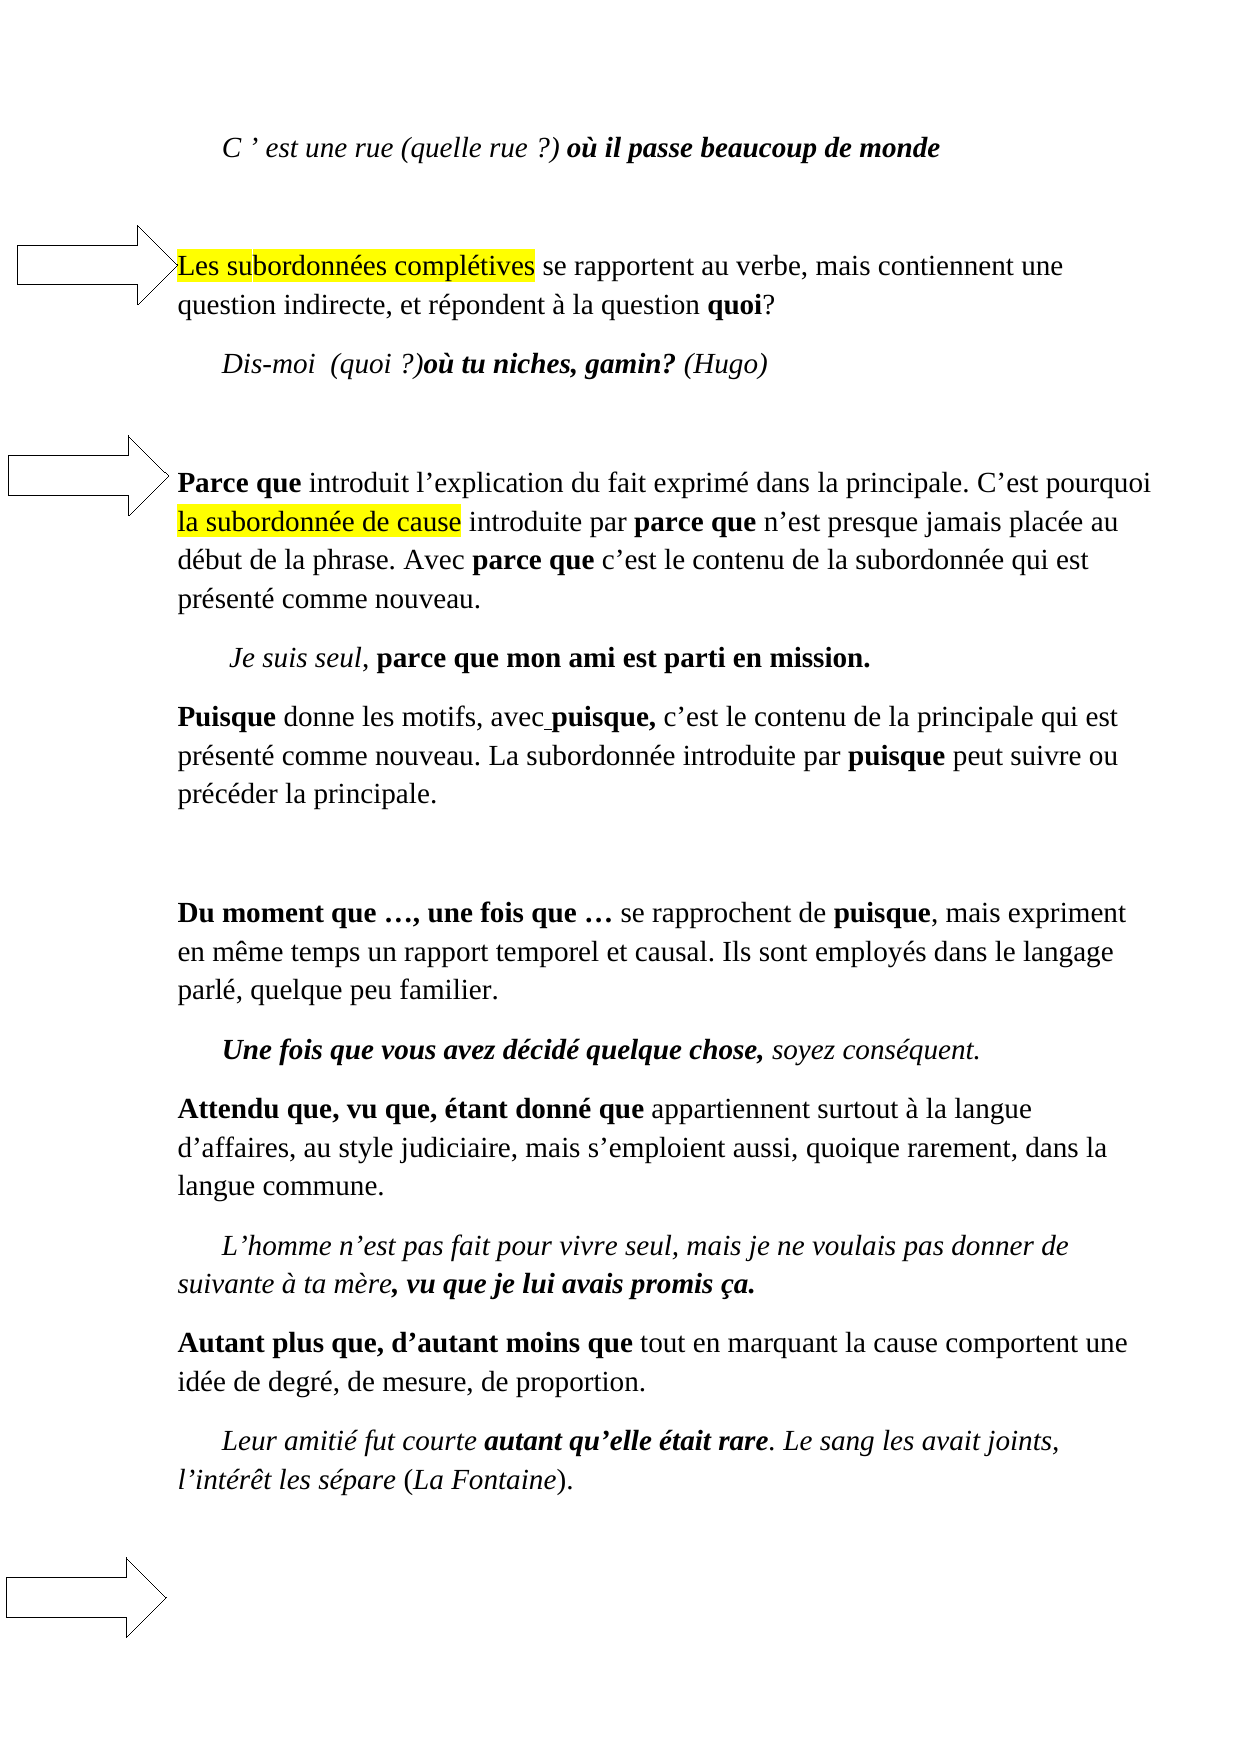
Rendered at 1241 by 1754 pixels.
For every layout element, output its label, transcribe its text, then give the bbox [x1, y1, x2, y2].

text Je suis seul, parce que mon ami est parti en mission. [177, 640, 1152, 674]
text C ’ est une rue (quelle rue ?) où il passe beaucoup de monde [177, 130, 1152, 163]
text Du moment que …, une fois que … se rapprochent de puisque, mais expriment en même temps un rapport temporel et causal. Ils sont employés dans le langage parlé, quelque peu familier. [177, 895, 1152, 1006]
text Leur amitié fut courte autant qu’elle était rare. Le sang les avait joints, l’intérêt les sépare (La Fontaine). [177, 1423, 1152, 1496]
text Dis-moi (quoi ?)où tu niches, gamin? (Hugo) [177, 346, 1152, 380]
text Puisque donne les motifs, avec puisque, c’est le contenu de la principale qui est présenté comme nouveau. La subordonnée introduite par puisque peut suivre ou précéder la principale. [177, 699, 1152, 810]
text Les subordonnées complétives se rapportent au verbe, mais contiennent une question indirecte, et répondent à la question quoi? [177, 248, 1152, 321]
text Attendu que, vu que, étant donné que appartiennent surtout à la langue d’affaires, au style judiciaire, mais s’emploient aussi, quoique rarement, dans la langue commune. [177, 1091, 1152, 1202]
text Parce que introduit l’explication du fait exprimé dans la principale. C’est pourquoi la subordonnée de cause introduite par parce que n’est presque jamais placée au début de la phrase. Avec parce que c’est le contenu de la subordonnée qui est présenté comme nouveau. [177, 465, 1152, 614]
text Autant plus que, d’autant moins que tout en marquant la cause comportent une idée de degré, de mesure, de proportion. [177, 1326, 1152, 1398]
text L’homme n’est pas fait pour vivre seul, mais je ne voulais pas donner de suivante à ta mère, vu que je lui avais promis ça. [177, 1228, 1152, 1300]
text Une fois que vous avez décidé quelque chose, soyez conséquent. [177, 1032, 1152, 1065]
